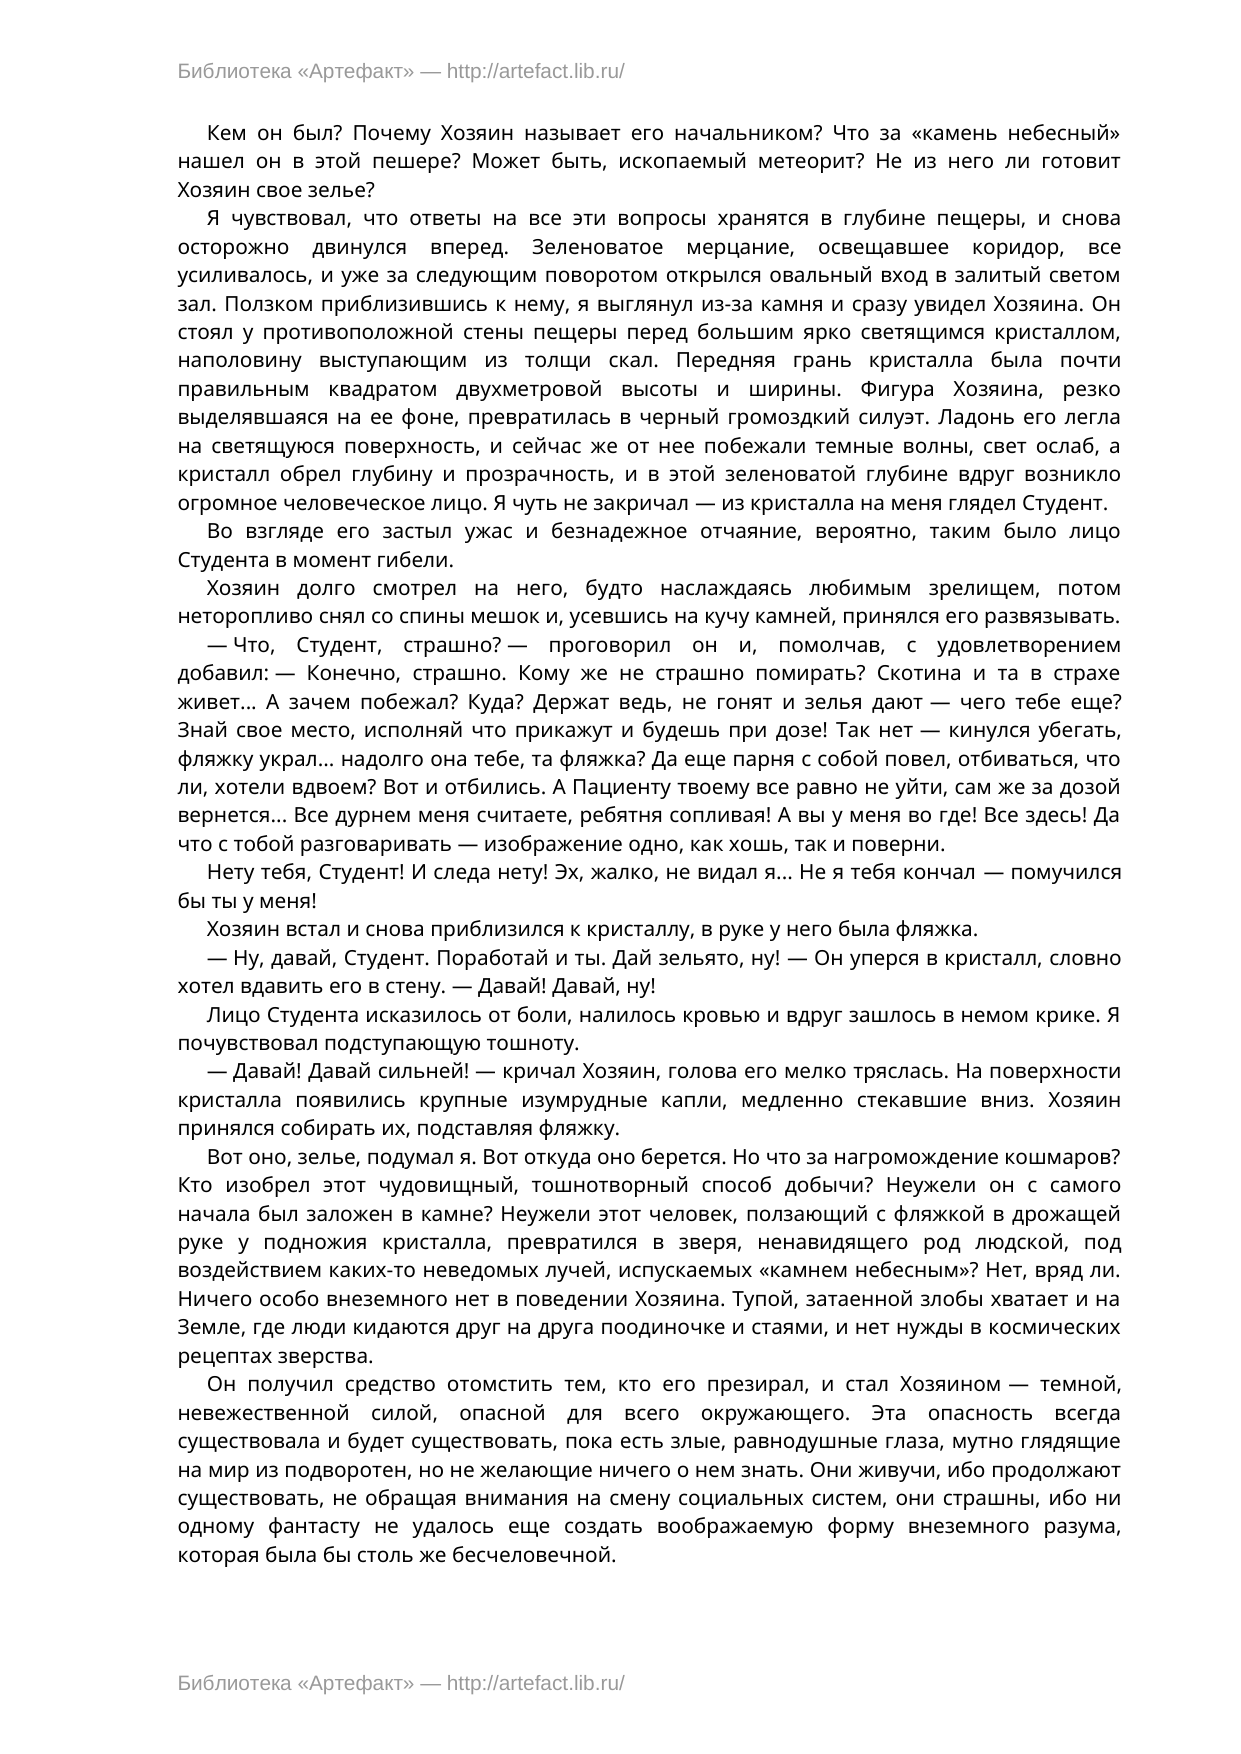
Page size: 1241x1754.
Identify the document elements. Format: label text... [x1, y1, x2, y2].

text Лицо Студента исказилось от боли, налилось кровью и вдруг зашлось в немом крике. Я почувствовал подступающую тошноту. [177, 1000, 1122, 1057]
text Вот оно, зелье, подумал я. Вот откуда оно берется. Но что за нагромождение кошмаров? Кто изобрел этот чудовищный, тошнотворный способ добычи? Неужели он с самого начала был заложен в камне? Неужели этот человек, ползающий с фляжкой в дрожащей руке у подножия кристалла, превратился в зверя, ненавидящего род людской, под воздействием каких-то неведомых лучей, испускаемых «камнем небесным»? Нет, вряд ли. Ничего особо внеземного нет в поведении Хозяина. Тупой, затаенной злобы хватает и на Земле, где люди кидаются друг на друга поодиночке и стаями, и нет нужды в космических рецептах зверства. [177, 1142, 1122, 1369]
text — Ну, давай, Студент. Поработай и ты. Дай зельято, ну! — Он уперся в кристалл, словно хотел вдавить его в стену. — Давай! Давай, ну! [177, 943, 1122, 1000]
text Хозяин долго смотрел на него, будто наслаждаясь любимым зрелищем, потом неторопливо снял со спины мешок и, усевшись на кучу камней, принялся его развязывать. [177, 573, 1122, 630]
text Хозяин встал и снова приблизился к кристаллу, в руке у него была фляжка. [177, 914, 1122, 943]
text Он получил средство отомстить тем, кто его презирал, и стал Хозяином — темной, невежественной силой, опасной для всего окружающего. Эта опасность всегда существовала и будет существовать, пока есть злые, равнодушные глаза, мутно глядящие на мир из подворотен, но не желающие ничего о нем знать. Они живучи, ибо продолжают существовать, не обращая внимания на смену социальных систем, они страшны, ибо ни одному фантасту не удалось еще создать воображаемую форму внеземного разума, которая была бы столь же бесчеловечной. [177, 1369, 1122, 1568]
text — Что, Студент, страшно? — проговорил он и, помолчав, с удовлетворением добавил: — Конечно, страшно. Кому же не страшно помирать? Скотина и та в страхе живет... А зачем побежал? Куда? Держат ведь, не гонят и зелья дают — чего тебе еще? Знай свое место, исполняй что прикажут и будешь при дозе! Так нет — кинулся убегать, фляжку украл... надолго она тебе, та фляжка? Да еще парня с собой повел, отбиваться, что ли, хотели вдвоем? Вот и отбились. А Пациенту твоему все равно не уйти, сам же за дозой вернется... Все дурнем меня считаете, ребятня сопливая! А вы у меня во где! Все здесь! Да что с тобой разговаривать — изображение одно, как хошь, так и поверни. [177, 630, 1122, 857]
text — Давай! Давай сильней! — кричал Хозяин, голова его мелко тряслась. На поверхности кристалла появились крупные изумрудные капли, медленно стекавшие вниз. Хозяин принялся собирать их, подставляя фляжку. [177, 1057, 1122, 1142]
text Нету тебя, Студент! И следа нету! Эх, жалко, не видал я... Не я тебя кончал — помучился бы ты у меня! [177, 857, 1122, 914]
text Во взгляде его застыл ужас и безнадежное отчаяние, вероятно, таким было лицо Студента в момент гибели. [177, 516, 1122, 573]
text Я чувствовал, что ответы на все эти вопросы хранятся в глубине пещеры, и снова осторожно двинулся вперед. Зеленоватое мерцание, освещавшее коридор, все усиливалось, и уже за следующим поворотом открылся овальный вход в залитый светом зал. Ползком приблизившись к нему, я выглянул из-за камня и сразу увидел Хозяина. Он стоял у противоположной стены пещеры перед большим ярко светящимся кристаллом, наполовину выступающим из толщи скал. Передняя грань кристалла была почти правильным квадратом двухметровой высоты и ширины. Фигура Хозяина, резко выделявшаяся на ее фоне, превратилась в черный громоздкий силуэт. Ладонь его легла на светящуюся поверхность, и сейчас же от нее побежали темные волны, свет ослаб, а кристалл обрел глубину и прозрачность, и в этой зеленоватой глубине вдруг возникло огромное человеческое лицо. Я чуть не закричал — из кристалла на меня глядел Студент. [177, 203, 1122, 516]
text Кем он был? Почему Хозяин называет его начальником? Что за «камень небесный» нашел он в этой пешере? Может быть, ископаемый метеорит? Не из него ли готовит Хозяин свое зелье? [177, 118, 1122, 203]
